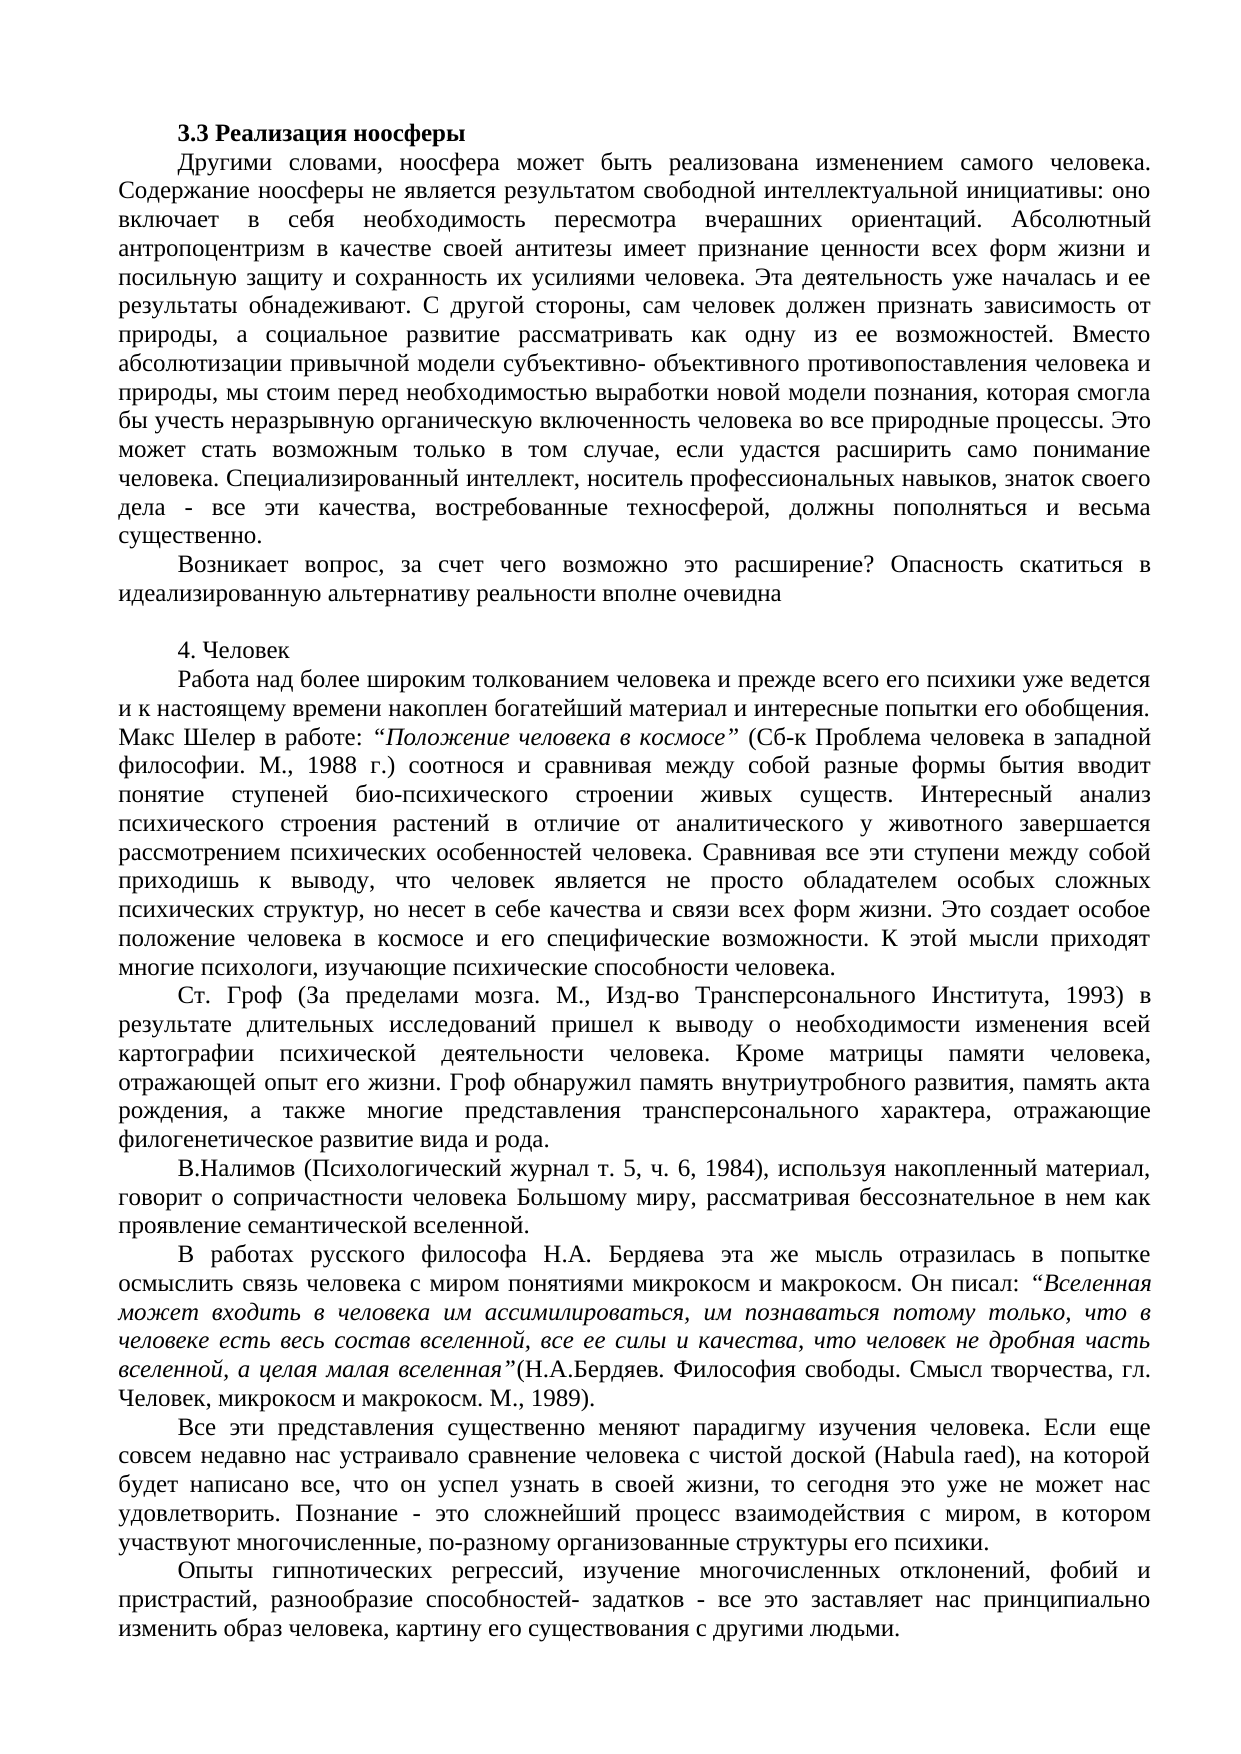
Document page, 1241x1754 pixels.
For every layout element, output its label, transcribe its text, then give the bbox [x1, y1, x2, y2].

text Возникает вопрос, за счет чего возможно это расширение? Опасность скатиться в идеализированную альтернативу реальности вполне очевидна [118, 549, 1152, 607]
text Все эти представления существенно меняют парадигму изучения человека. Если еще совсем недавно нас устраивало сравнение человека с чистой доской (Habula raed), на которой будет написано все, что он успел узнать в своей жизни, то сегодня это уже не может нас удовлетворить. Познание - это сложнейший процесс взаимодействия с миром, в котором участвуют многочисленные, по-разному организованные структуры его психики. [118, 1412, 1152, 1556]
text Ст. Гроф (За пределами мозга. М., Изд-во Трансперсонального Института, 1993) в результате длительных исследований пришел к выводу о необходимости изменения всей картографии психической деятельности человека. Кроме матрицы памяти человека, отражающей опыт его жизни. Гроф обнаружил память внутриутробного развития, память акта рождения, а также многие представления трансперсонального характера, отражающие филогенетическое развитие вида и рода. [118, 981, 1152, 1153]
text В.Налимов (Психологический журнал т. 5, ч. 6, 1984), используя накопленный материал, говорит о сопричастности человека Большому миру, рассматривая бессознательное в нем как проявление семантической вселенной. [118, 1153, 1152, 1239]
text В работах русского философа Н.А. Бердяева эта же мысль отразилась в попытке осмыслить связь человека с миром понятиями микрокосм и макрокосм. Он писал: “Вселенная может входить в человека им ассимилироваться, им познаваться потому только, что в человеке есть весь состав вселенной, все ее силы и качества, что человек не дробная часть вселенной, а целая малая вселенная”(Н.А.Бердяев. Философия свободы. Смысл творчества, гл. Человек, микрокосм и макрокосм. М., 1989). [118, 1239, 1152, 1412]
text 4. Человек [118, 636, 1152, 664]
text Работа над более широким толкованием человека и прежде всего его психики уже ведется и к настоящему времени накоплен богатейший материал и интересные попытки его обобщения. Макс Шелер в работе: “Положение человека в космосе” (Сб-к Проблема человека в западной философии. М., 1988 г.) соотнося и сравнивая между собой разные формы бытия вводит понятие ступеней био-психического строении живых существ. Интересный анализ психического строения растений в отличие от аналитического у животного завершается рассмотрением психических особенностей человека. Сравнивая все эти ступени между собой приходишь к выводу, что человек является не просто обладателем особых сложных психических структур, но несет в себе качества и связи всех форм жизни. Это создает особое положение человека в космосе и его специфические возможности. К этой мысли приходят многие психологи, изучающие психические способности человека. [118, 664, 1152, 981]
text Другими словами, ноосфера может быть реализована изменением самого человека. Содержание ноосферы не является результатом свободной интеллектуальной инициативы: оно включает в себя необходимость пересмотра вчерашних ориентаций. Абсолютный антропоцентризм в качестве своей антитезы имеет признание ценности всех форм жизни и посильную защиту и сохранность их усилиями человека. Эта деятельность уже началась и ее результаты обнадеживают. С другой стороны, сам человек должен признать зависимость от природы, а социальное развитие рассматривать как одну из ее возможностей. Вместо абсолютизации привычной модели субъективно- объективного противопоставления человека и природы, мы стоим перед необходимостью выработки новой модели познания, которая смогла бы учесть неразрывную органическую включенность человека во все природные процессы. Это может стать возможным только в том случае, если удастся расширить само понимание человека. Специализированный интеллект, носитель профессиональных навыков, знаток своего дела - все эти качества, востребованные техносферой, должны пополняться и весьма существенно. [118, 147, 1152, 549]
text Опыты гипнотических регрессий, изучение многочисленных отклонений, фобий и пристрастий, разнообразие способностей- задатков - все это заставляет нас принципиально изменить образ человека, картину его существования с другими людьми. [118, 1556, 1152, 1642]
text 3.3 Реализация ноосферы [118, 118, 1152, 147]
